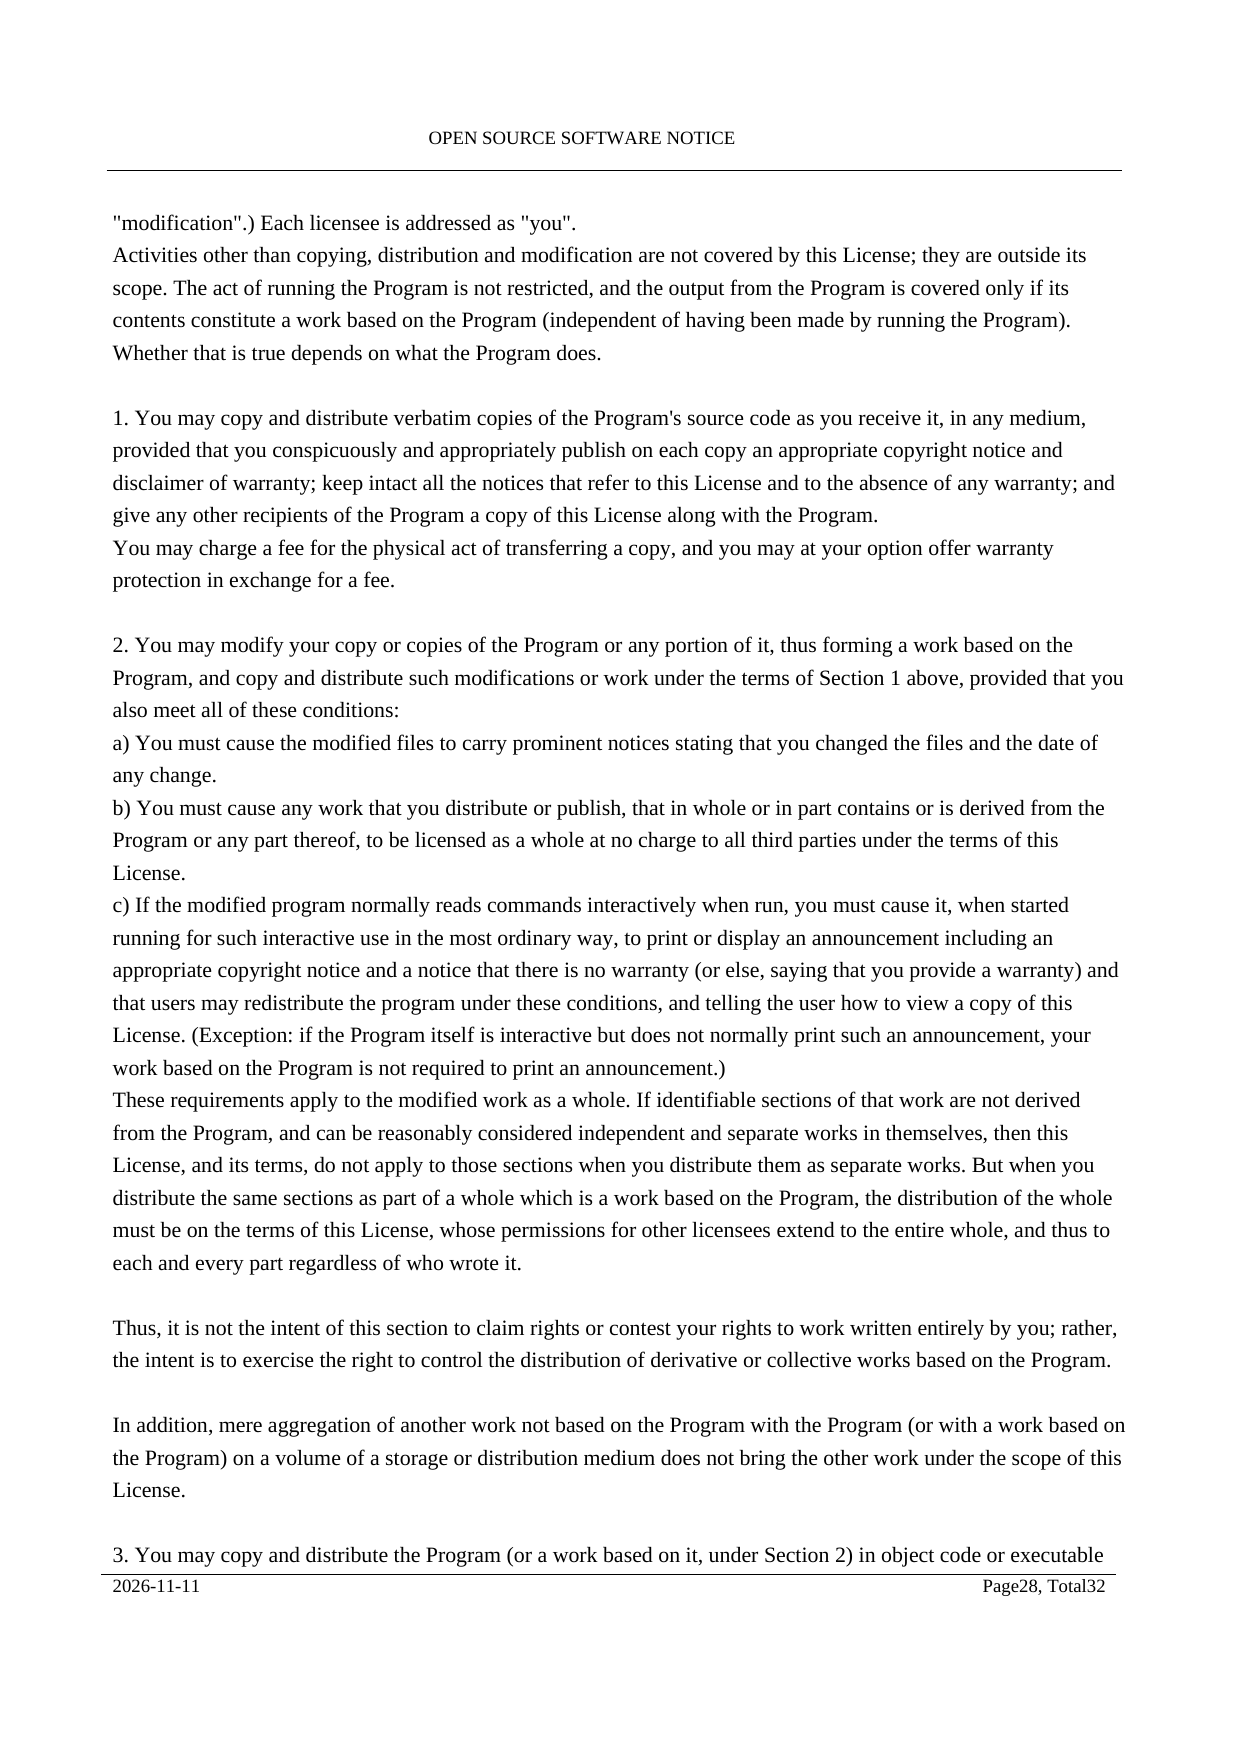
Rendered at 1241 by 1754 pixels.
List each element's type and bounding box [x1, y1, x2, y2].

text [112, 206, 1128, 1571]
